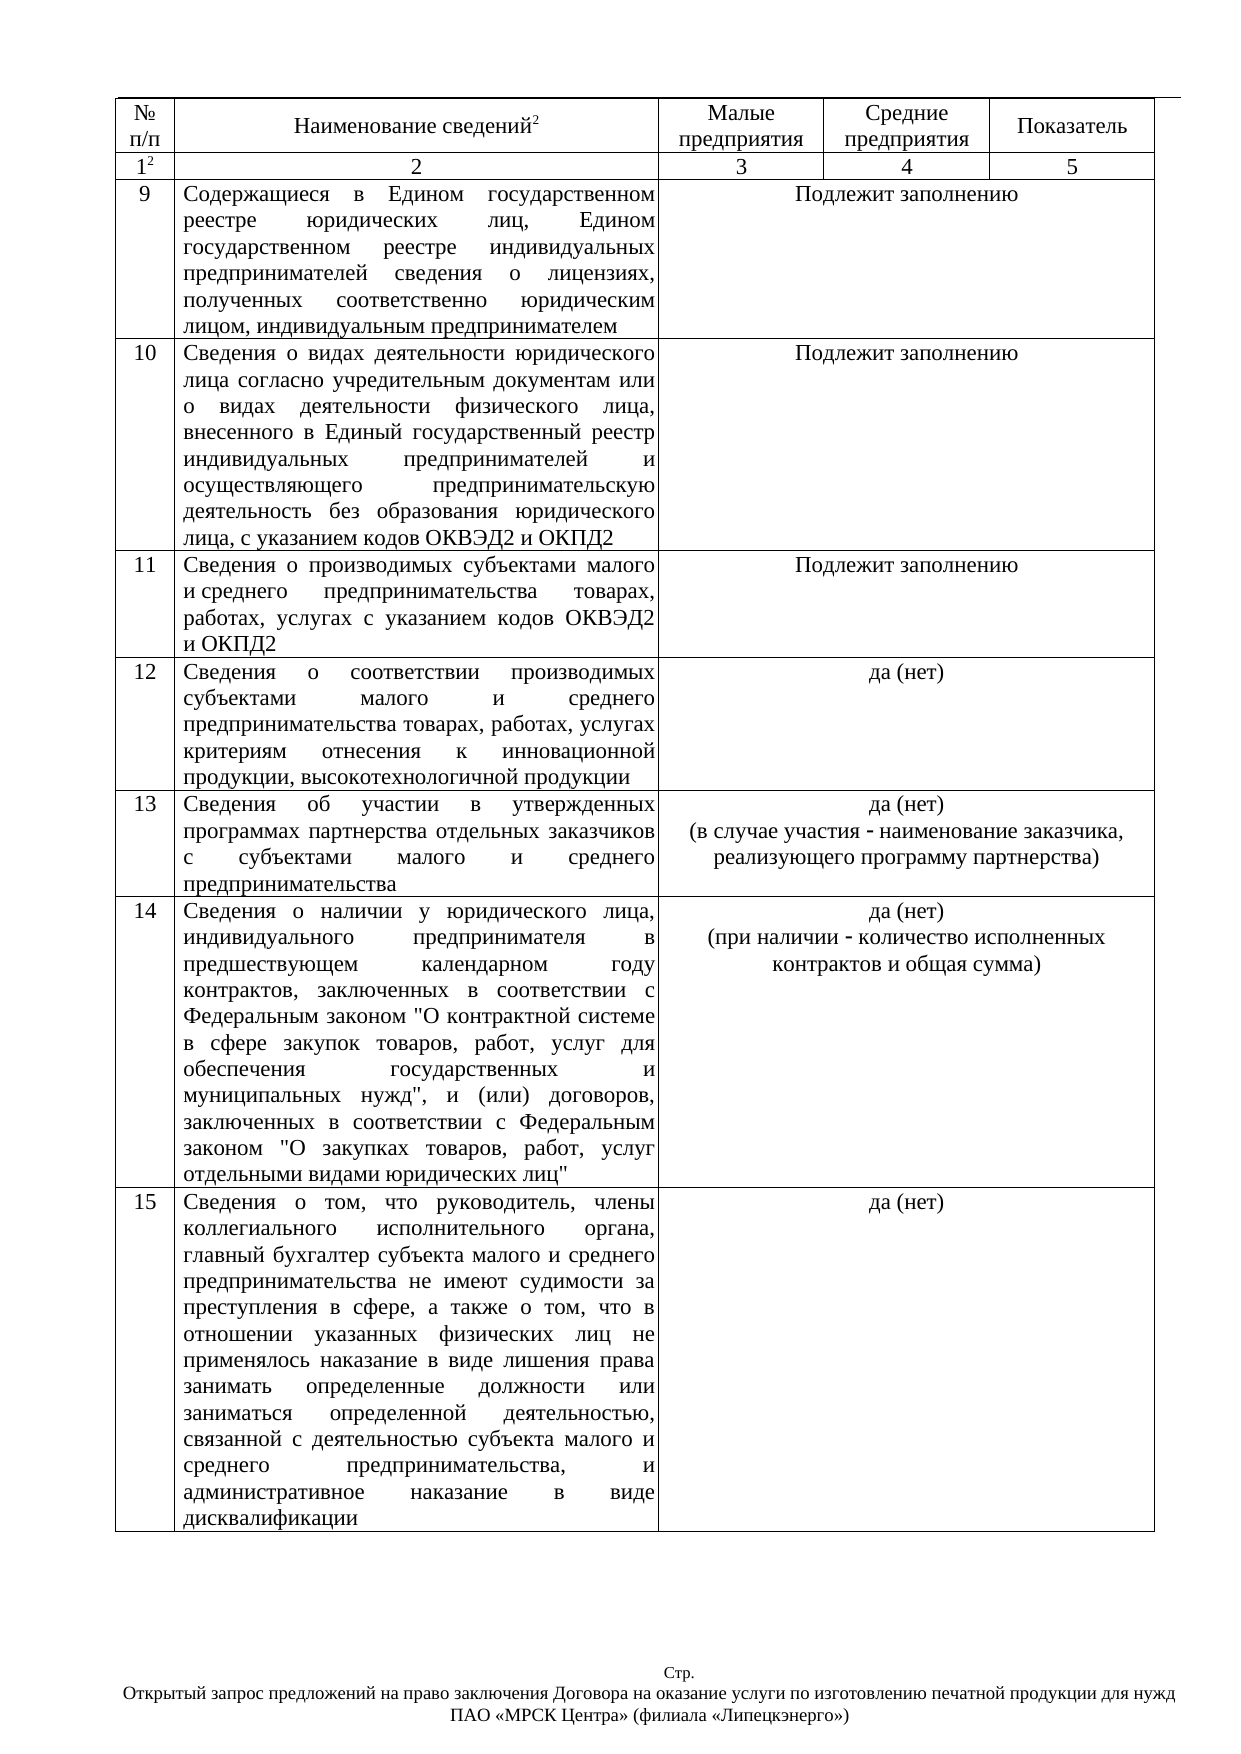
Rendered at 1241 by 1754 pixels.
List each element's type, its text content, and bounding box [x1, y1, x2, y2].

table_cell 12 [116, 658, 174, 789]
table_cell 3 [659, 153, 823, 179]
table_cell да (нет) (при наличии количество исполненных контрактов и общая сумма) [659, 897, 1154, 1187]
table_cell Сведения о производимых субъектами малого и среднего предпринимательства товарах, работах, услугах с указанием кодов ОКВЭД2 и ОКПД2 [175, 551, 658, 657]
table_cell Сведения об участии в утвержденных программах партнерства отдельных заказчиков с субъектами малого и среднего предпринимательства [175, 791, 658, 896]
table_header № п/п [116, 99, 174, 152]
table_cell 10 [116, 339, 174, 550]
table_header Показатель [990, 99, 1154, 152]
table_cell 11 [116, 551, 174, 657]
table_cell да (нет) [659, 1188, 1154, 1531]
table_cell Сведения о наличии у юридического лица, индивидуального предпринимателя в предшествующем календарном году контрактов, заключенных в соответствии с Федеральным законом "О контрактной системе в сфере закупок товаров, работ, услуг для обеспечения государственных и муниципальных нужд", и (или) договоров, заключенных в соответствии с Федеральным законом "О закупках товаров, работ, услуг отдельными видами юридических лиц" [175, 897, 658, 1187]
table_cell 2 [175, 153, 658, 179]
table_cell Подлежит заполнению [659, 180, 1154, 338]
table_cell 9 [116, 180, 174, 338]
table_header Средние предприятия [824, 99, 989, 152]
table_cell 4 [824, 153, 989, 179]
table_cell 12 [116, 153, 174, 179]
table_cell да (нет) (в случае участия наименование заказчика, реализующего программу партнерства) [659, 791, 1154, 896]
table_cell Сведения о том, что руководитель, члены коллегиального исполнительного органа, главный бухгалтер субъекта малого и среднего предпринимательства не имеют судимости за преступления в сфере, а также о том, что в отношении указанных физических лиц не применялось наказание в виде лишения права занимать определенные должности или заниматься определенной деятельностью, связанной с деятельностью субъекта малого и среднего предпринимательства, и административное наказание в виде дисквалификации [175, 1188, 658, 1531]
table_header Наименование сведений2 [175, 99, 658, 152]
table_cell 15 [116, 1188, 174, 1531]
table_cell 13 [116, 791, 174, 896]
table_cell Содержащиеся в Едином государственном реестре юридических лиц, Едином государственном реестре индивидуальных предпринимателей сведения о лицензиях, полученных соответственно юридическим лицом, индивидуальным предпринимателем [175, 180, 658, 338]
table_cell Сведения о видах деятельности юридического лица согласно учредительным документам или о видах деятельности физического лица, внесенного в Единый государственный реестр индивидуальных предпринимателей и осуществляющего предпринимательскую деятельность без образования юридического лица, с указанием кодов ОКВЭД2 и ОКПД2 [175, 339, 658, 550]
table_cell да (нет) [659, 658, 1154, 789]
table_cell Подлежит заполнению [659, 551, 1154, 657]
table_cell 14 [116, 897, 174, 1187]
table_cell Сведения о соответствии производимых субъектами малого и среднего предпринимательства товарах, работах, услугах критериям отнесения к инновационной продукции, высокотехнологичной продукции [175, 658, 658, 789]
table_cell Подлежит заполнению [659, 339, 1154, 550]
table_header Малые предприятия [659, 99, 823, 152]
table_cell 5 [990, 153, 1154, 179]
